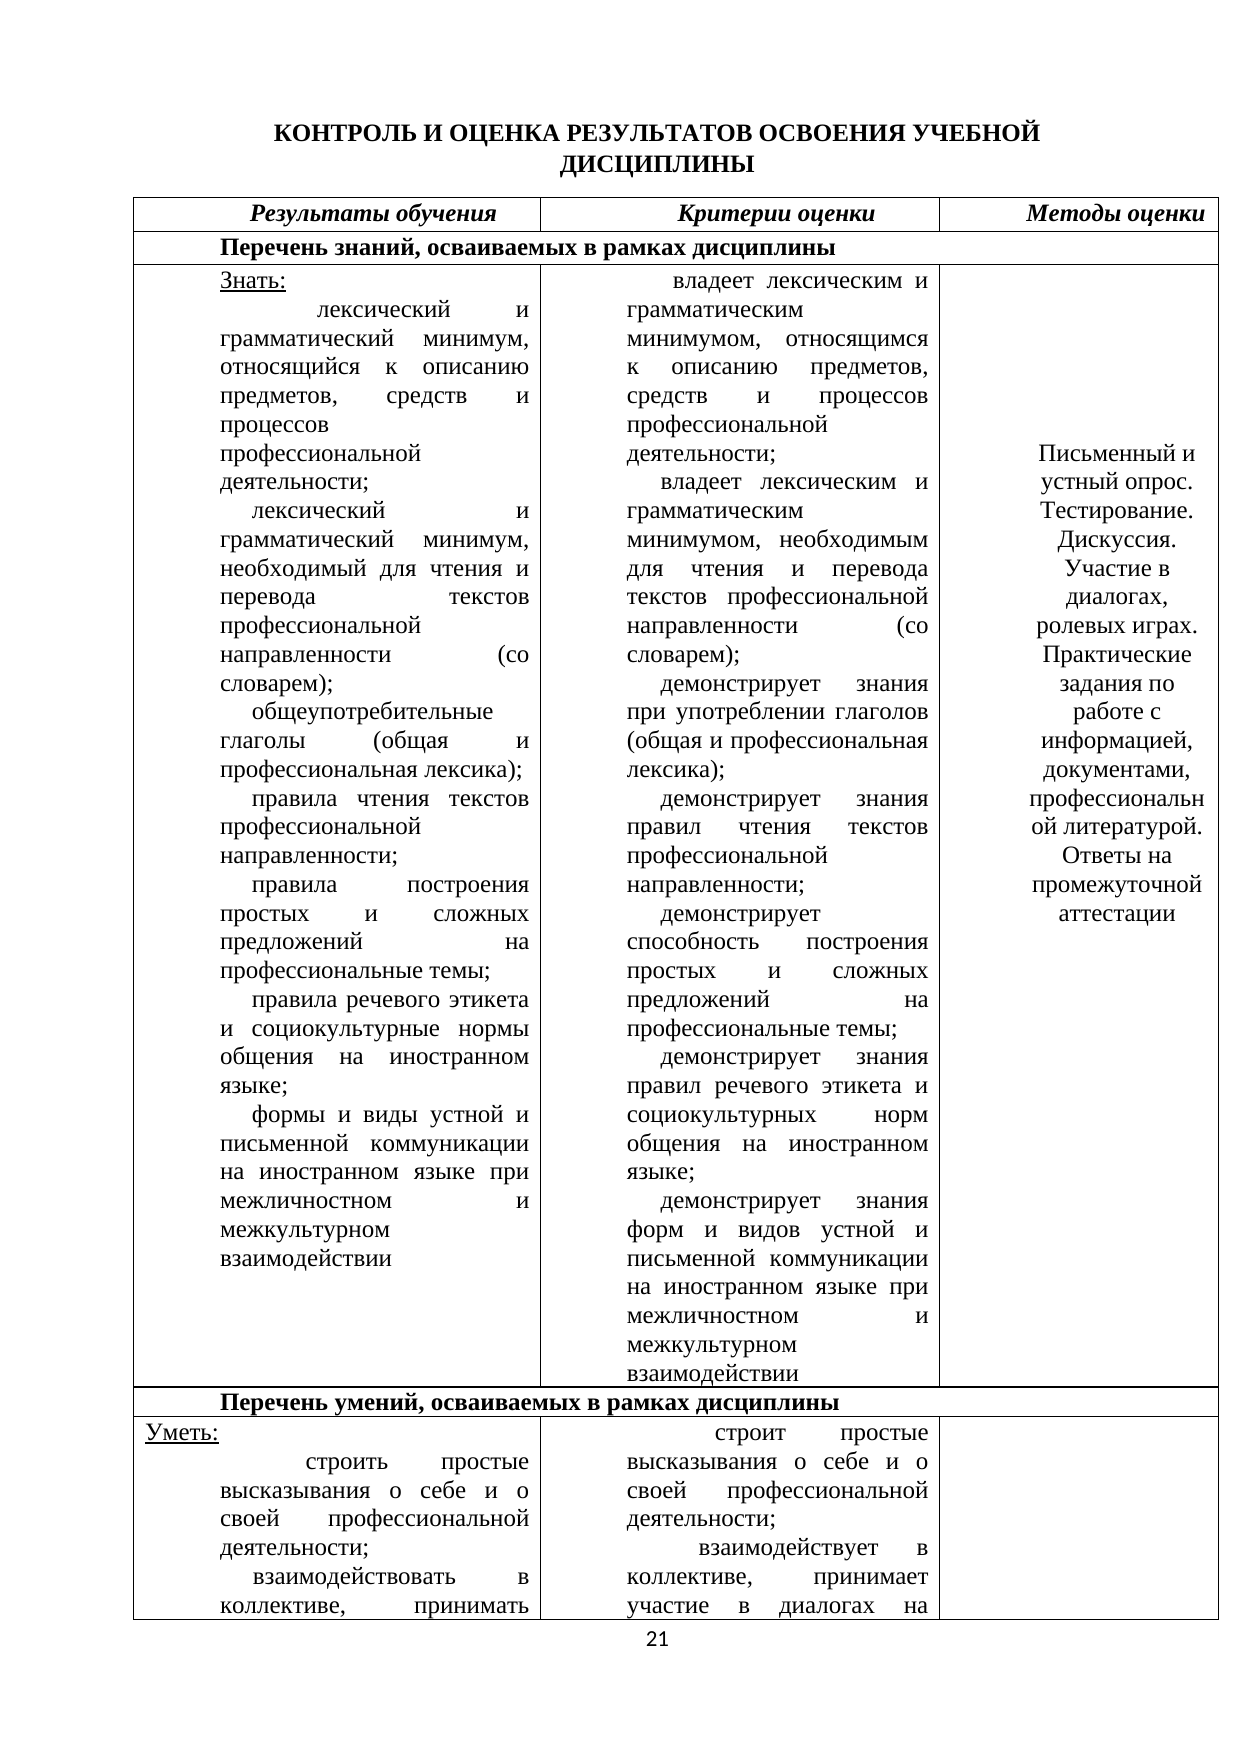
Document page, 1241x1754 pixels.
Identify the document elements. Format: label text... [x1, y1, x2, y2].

table_cell Перечень знаний, осваиваемых в рамках дисциплины [134, 232, 1218, 264]
table_header Результаты обучения [134, 198, 540, 231]
table_cell Знать: лексический и грамматический минимум, относящийся к описанию предметов, средств и процессов профессиональной деятельности; лексический и грамматический минимум, необходимый для чтения и перевода текстов профессиональной направленности (со словарем); общеупотребительные глаголы (общая и профессиональная лексика); правила чтения текстов профессиональной направленности; правила построения простых и сложных предложений на профессиональные темы; правила речевого этикета и социокультурные нормы общения на иностранном языке; формы и виды устной и письменной коммуникации на иностранном языке при межличностном и межкультурном взаимодействии [134, 265, 540, 1386]
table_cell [134, 1417, 540, 1618]
table_cell Перечень умений, осваиваемых в рамках дисциплины [134, 1388, 1218, 1416]
table_cell владеет лексическим и грамматическим минимумом, относящимся к описанию предметов, средств и процессов профессиональной деятельности; владеет лексическим и грамматическим минимумом, необходимым для чтения и перевода текстов профессиональной направленности (со словарем); демонстрирует знания при употреблении глаголов (общая и профессиональная лексика); демонстрирует знания правил чтения текстов профессиональной направленности; демонстрирует способность построения простых и сложных предложений на профессиональные темы; демонстрирует знания правил речевого этикета и социокультурных норм общения на иностранном языке; демонстрирует знания форм и видов устной и письменной коммуникации на иностранном языке при межличностном и межкультурном взаимодействии [541, 265, 939, 1386]
table_header Методы оценки [940, 198, 1218, 231]
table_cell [541, 1417, 939, 1618]
text КОНТРОЛЬ И ОЦЕНКА РЕЗУЛЬТАТОВ ОСВОЕНИЯ УЧЕБНОЙ ДИСЦИПЛИНЫ [133, 118, 1181, 178]
table_header Критерии оценки [541, 198, 939, 231]
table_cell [940, 1417, 1218, 1618]
